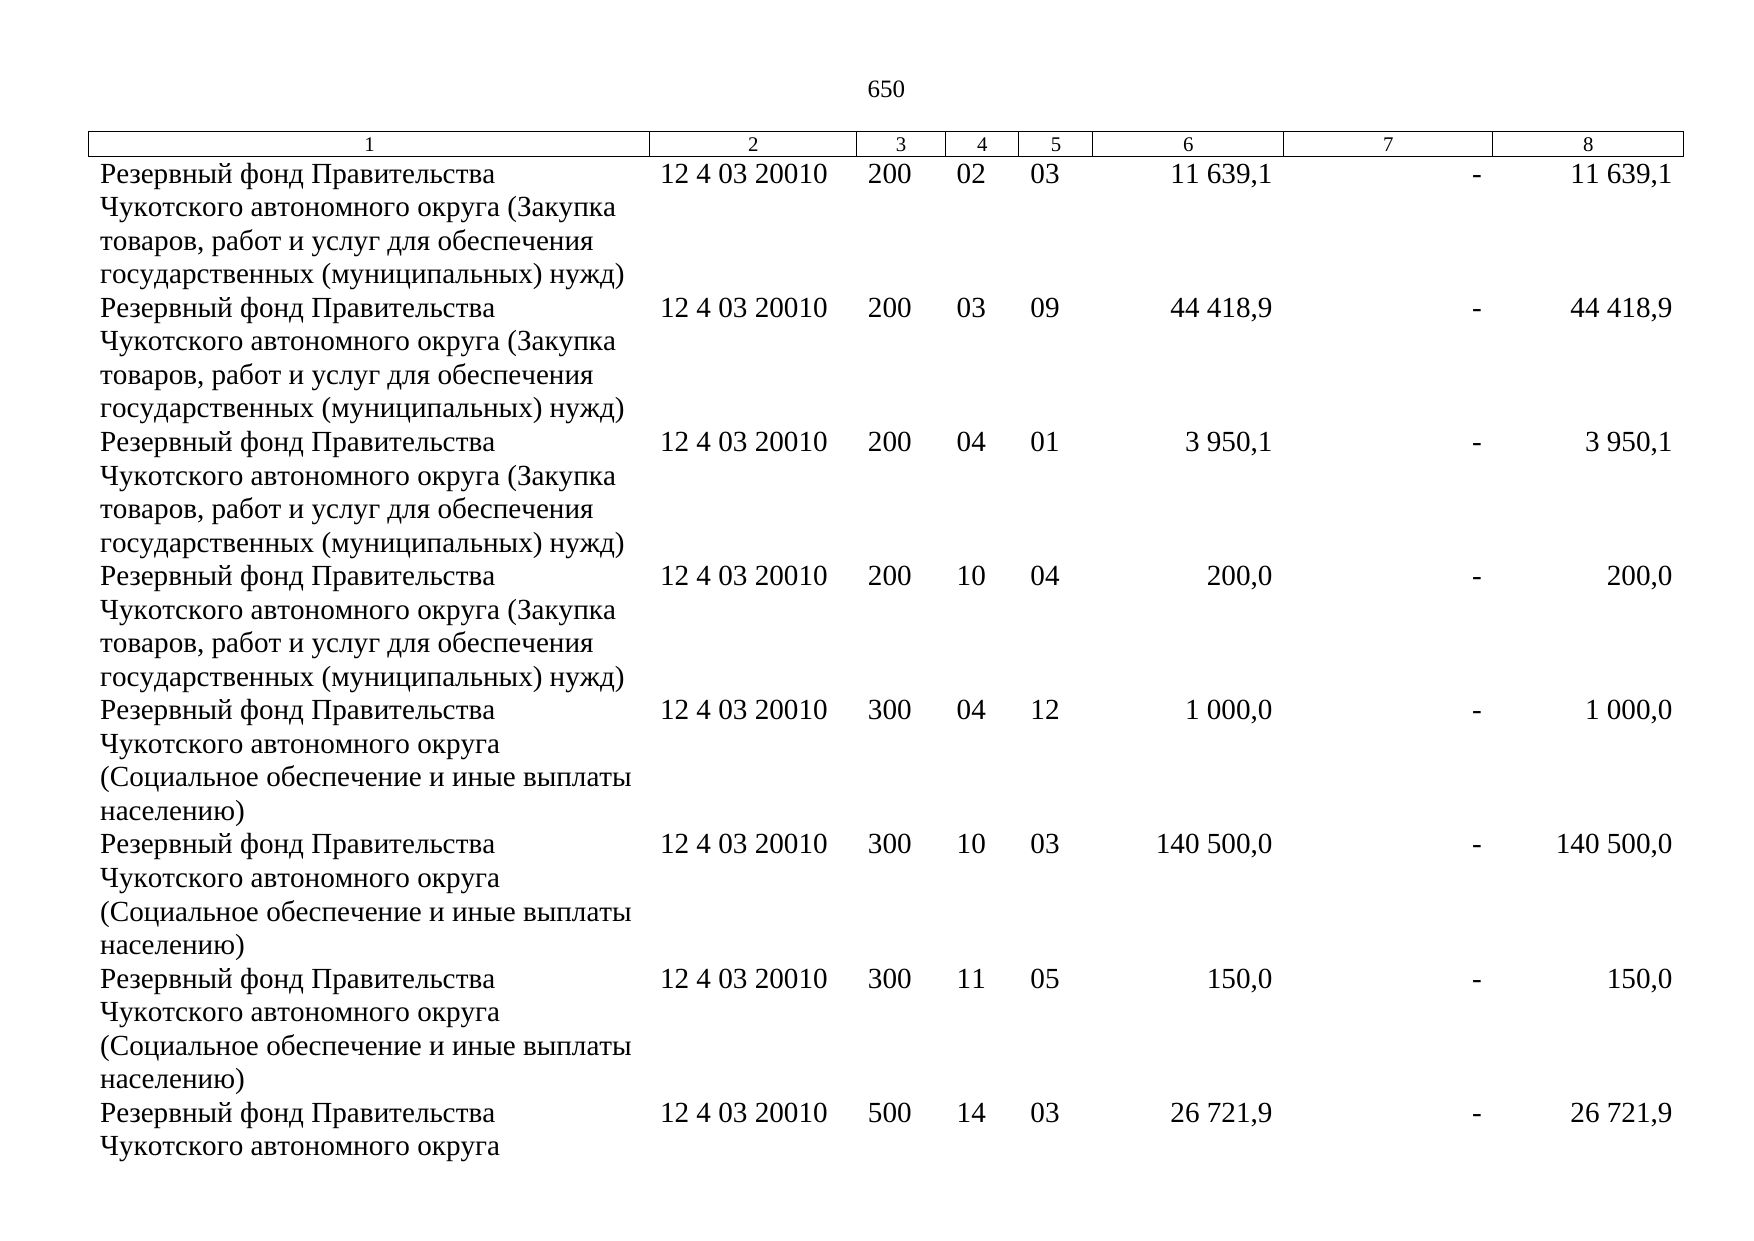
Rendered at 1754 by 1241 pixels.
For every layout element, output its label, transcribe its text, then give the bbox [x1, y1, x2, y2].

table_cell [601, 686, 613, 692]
table_header 5 [1019, 132, 1092, 156]
table_header 4 [946, 132, 1018, 156]
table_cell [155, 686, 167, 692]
table_header 3 [857, 132, 945, 156]
table_header 1 [89, 132, 649, 156]
table_header 2 [650, 132, 856, 156]
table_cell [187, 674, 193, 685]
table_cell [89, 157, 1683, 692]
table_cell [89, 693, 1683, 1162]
table_header 8 [1493, 132, 1683, 156]
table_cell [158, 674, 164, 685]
table_header 6 [1093, 132, 1283, 156]
table_header 7 [1284, 132, 1492, 156]
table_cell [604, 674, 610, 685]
